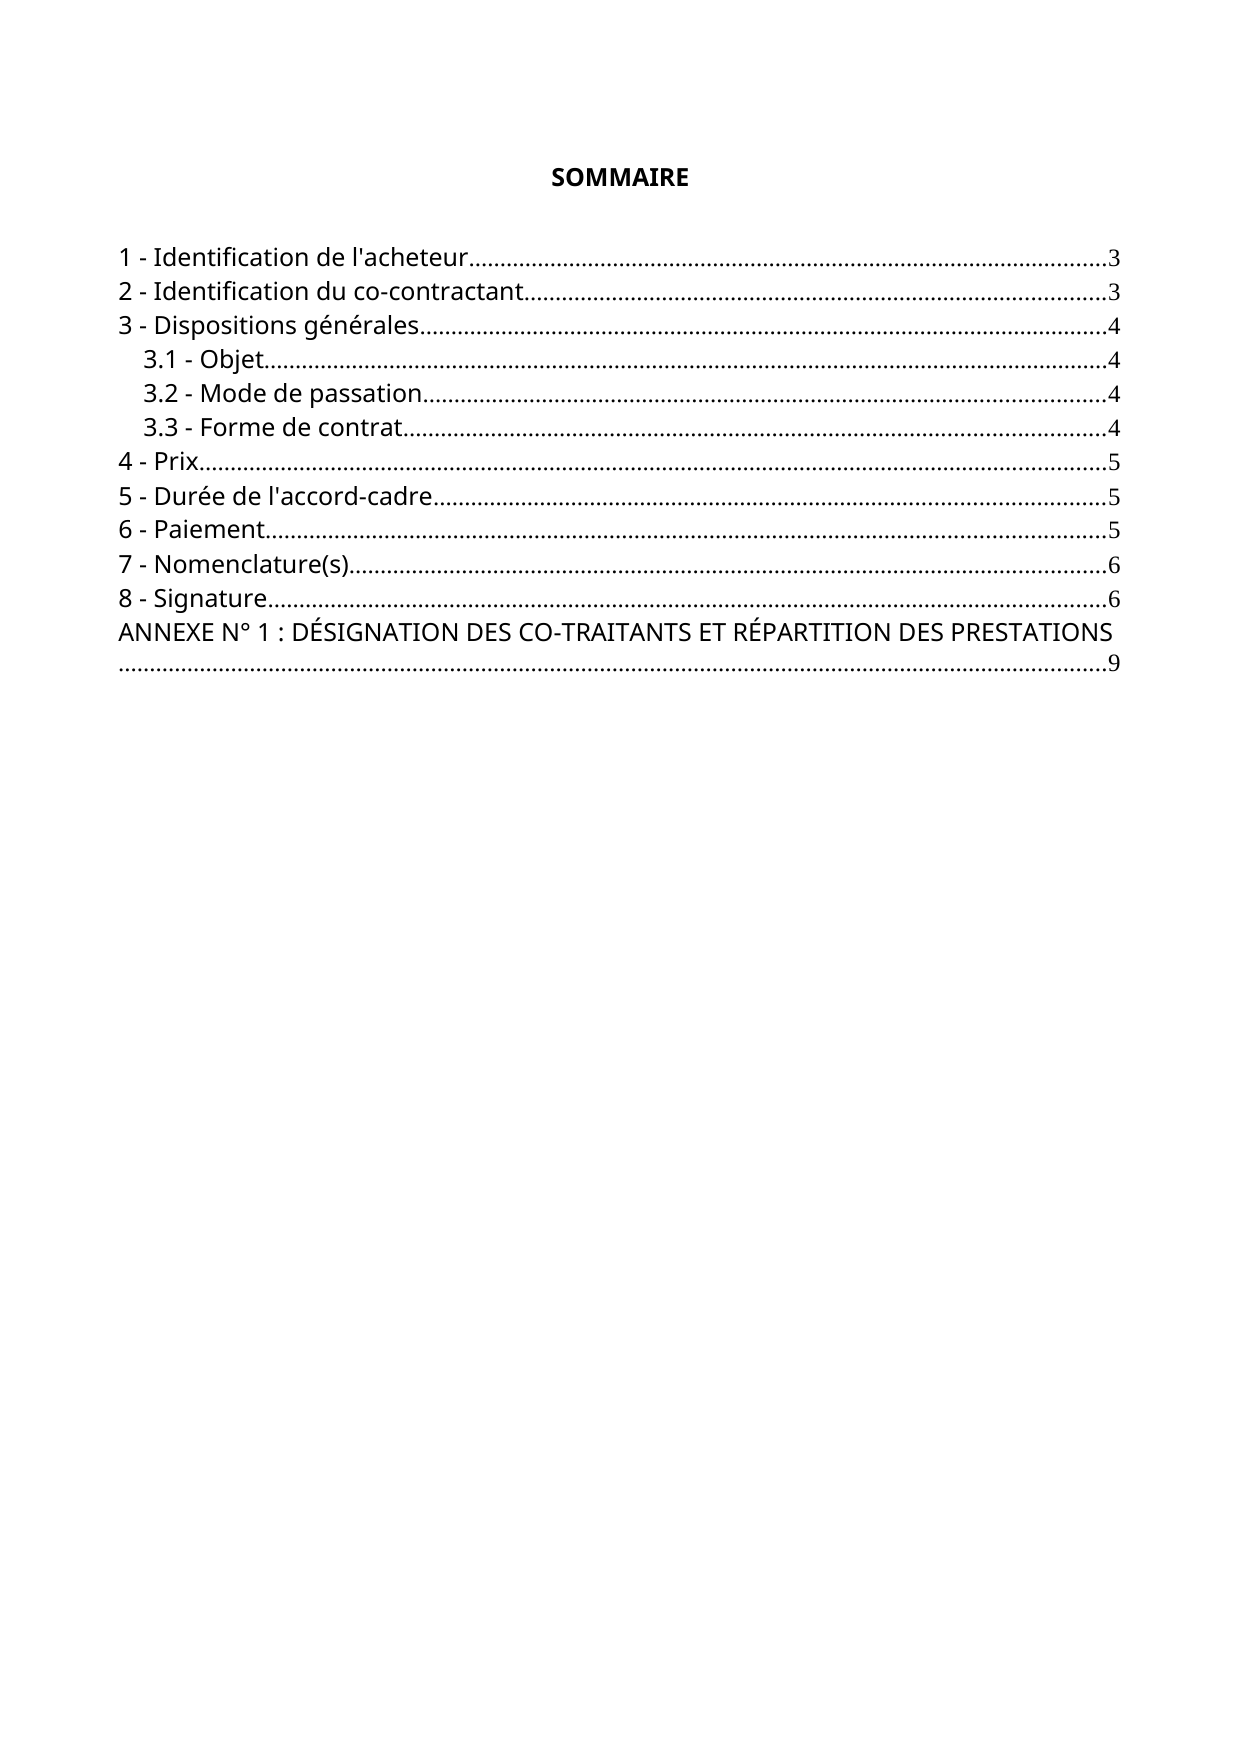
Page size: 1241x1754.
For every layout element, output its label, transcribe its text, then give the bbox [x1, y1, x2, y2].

text 5 - Durée de l'accord-cadre 5 [118, 478, 1122, 512]
text 8 - Signature 6 [118, 580, 1122, 614]
text 3.3 - Forme de contrat 4 [143, 410, 1122, 444]
text ANNEXE N° 1 : DÉSIGNATION DES CO-TRAITANTS ET RÉPARTITION DES PRESTATIONS 9 [118, 614, 1122, 677]
text 6 - Paiement 5 [118, 512, 1122, 546]
text 1 - Identification de l'acheteur 3 [118, 240, 1122, 274]
text 7 - Nomenclature(s) 6 [118, 546, 1122, 580]
text 4 - Prix 5 [118, 444, 1122, 478]
text 3.1 - Objet 4 [143, 342, 1122, 376]
text SOMMAIRE [120, 160, 1120, 194]
text 3.2 - Mode de passation 4 [143, 376, 1122, 410]
text 2 - Identification du co-contractant 3 [118, 274, 1122, 308]
text 3 - Dispositions générales 4 [118, 308, 1122, 342]
